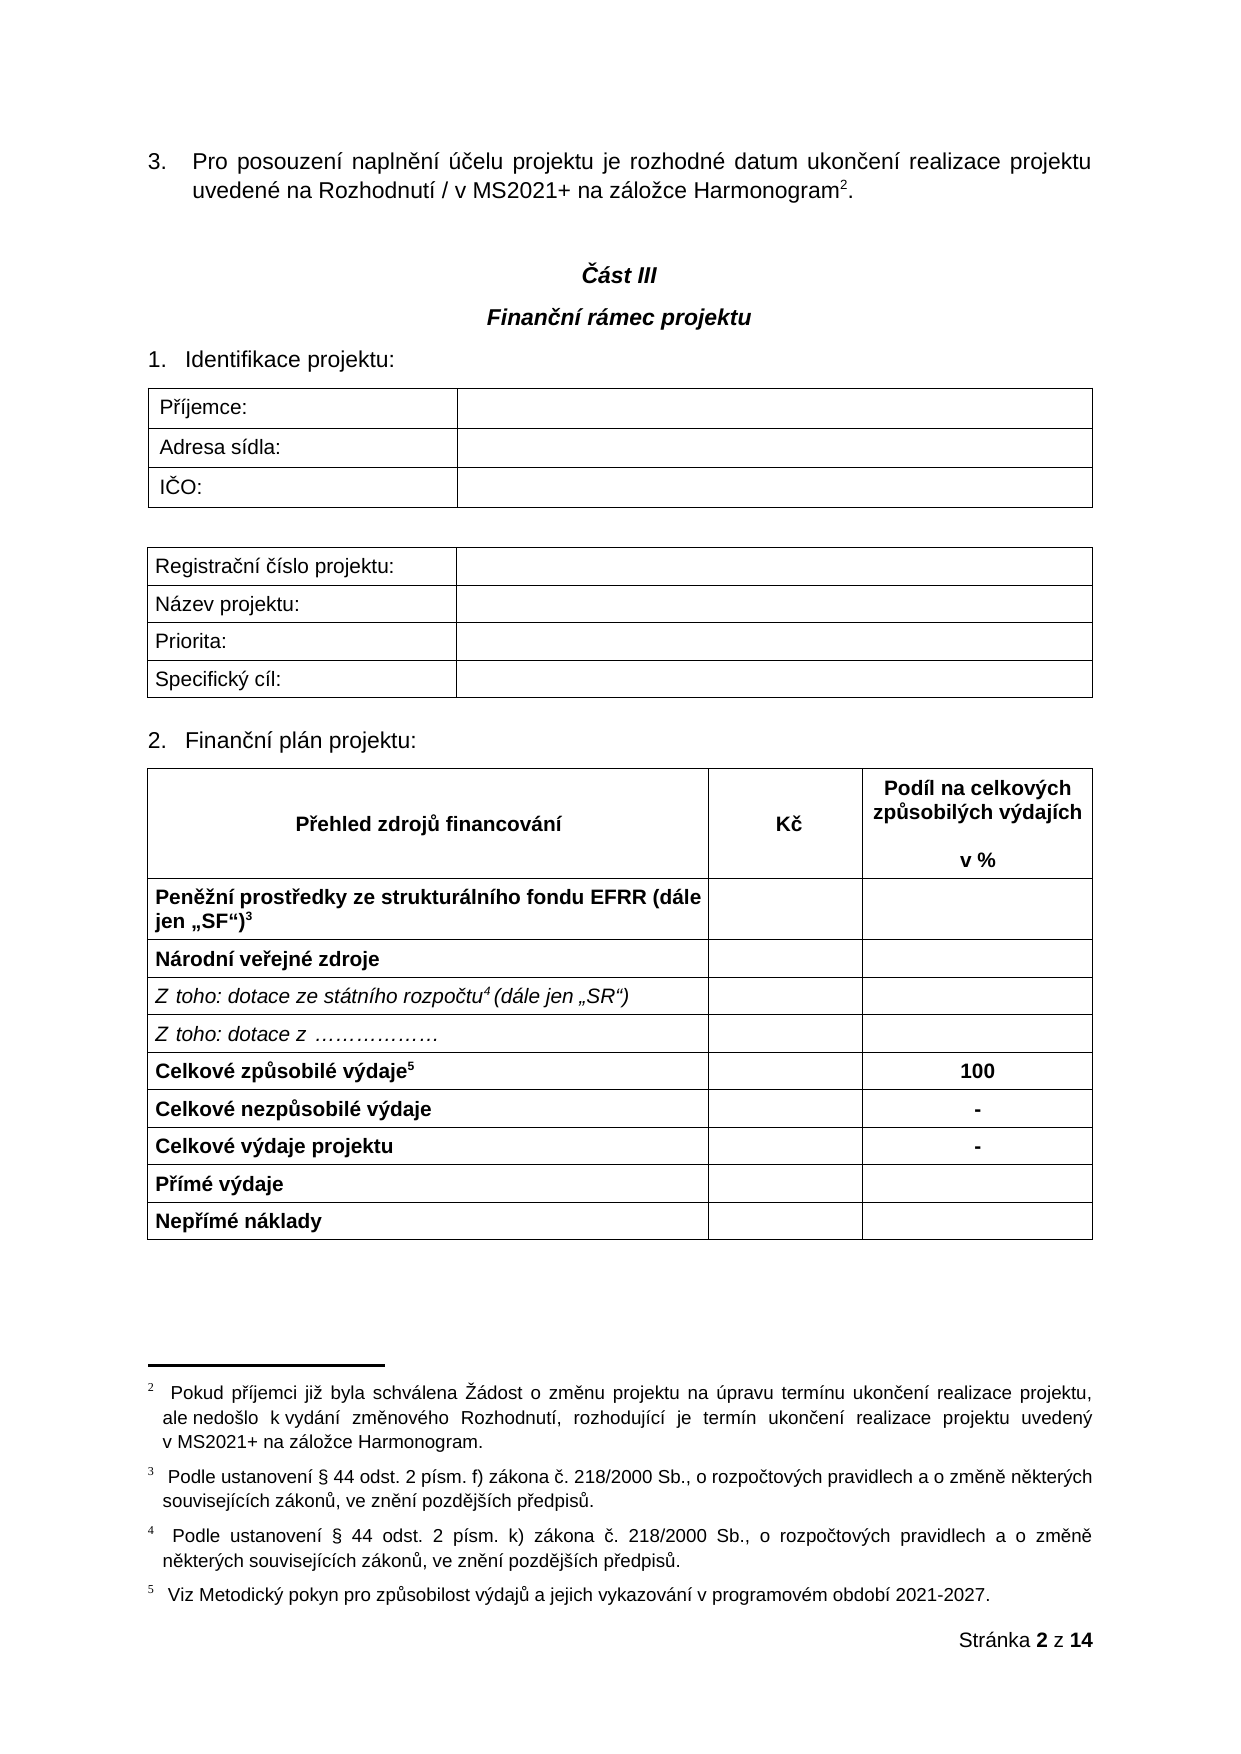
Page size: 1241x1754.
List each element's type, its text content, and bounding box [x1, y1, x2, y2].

table_header Příjemce: [149, 389, 457, 427]
list Pro posouzení naplnění účelu projektu je rozhodné datum ukončení realizace projektu uvedené na Rozhodnutí / v MS2021+ na záložce Harmonogram. [148, 148, 1093, 204]
table_cell Specifický cíl: [148, 661, 456, 697]
table_cell [457, 661, 1092, 697]
list Identifikace projektu: [148, 346, 1093, 372]
table_cell [863, 1015, 1092, 1052]
table_cell [458, 429, 1092, 467]
table_cell [863, 978, 1092, 1014]
table_cell Celkové nezpůsobilé výdaje [148, 1090, 708, 1127]
table_cell [709, 1165, 862, 1202]
table_cell Přímé výdaje [148, 1165, 708, 1202]
table_cell Nepřímé náklady [148, 1203, 708, 1239]
table_cell Priorita: [148, 623, 456, 659]
table_cell [863, 1203, 1092, 1239]
table_header Registrační číslo projektu: [148, 548, 456, 584]
table_header Kč [709, 769, 862, 878]
table_cell [457, 586, 1092, 622]
table_cell - [863, 1090, 1092, 1127]
table_cell [709, 1128, 862, 1164]
table_cell [709, 978, 862, 1014]
table_cell Název projektu: [148, 586, 456, 622]
list Finanční plán projektu: [148, 727, 1093, 753]
subtitle Finanční rámec projektu [148, 304, 1093, 330]
table_cell [709, 1203, 862, 1239]
table_cell [709, 940, 862, 977]
table_cell Celkové výdaje projektu [148, 1128, 708, 1164]
table_cell [709, 1053, 862, 1089]
table_header Podíl na celkových způsobilých výdajích v % [863, 769, 1092, 878]
table_header [457, 548, 1092, 584]
table_cell Peněžní prostředky ze strukturálního fondu EFRR (dále jen „SF“) [148, 879, 708, 939]
table_header [458, 389, 1092, 427]
table_cell [709, 1090, 862, 1127]
table_header Přehled zdrojů financování [148, 769, 708, 878]
table_cell Národní veřejné zdroje [148, 940, 708, 977]
table_cell [863, 879, 1092, 939]
table_cell [458, 468, 1092, 507]
table_cell [709, 879, 862, 939]
subtitle Část III [148, 262, 1093, 288]
table_cell Z toho: dotace ze státního rozpočtu (dále jen „SR“) [148, 978, 708, 1014]
table_cell IČO: [149, 468, 457, 507]
table_cell [709, 1015, 862, 1052]
table_cell Celkové způsobilé výdaje [148, 1053, 708, 1089]
table_cell [863, 940, 1092, 977]
table_cell - [863, 1128, 1092, 1164]
table_cell [863, 1165, 1092, 1202]
table_cell [457, 623, 1092, 659]
table_cell Adresa sídla: [149, 429, 457, 467]
table_cell 100 [863, 1053, 1092, 1089]
table_cell Z toho: dotace z ……………… [148, 1015, 708, 1052]
